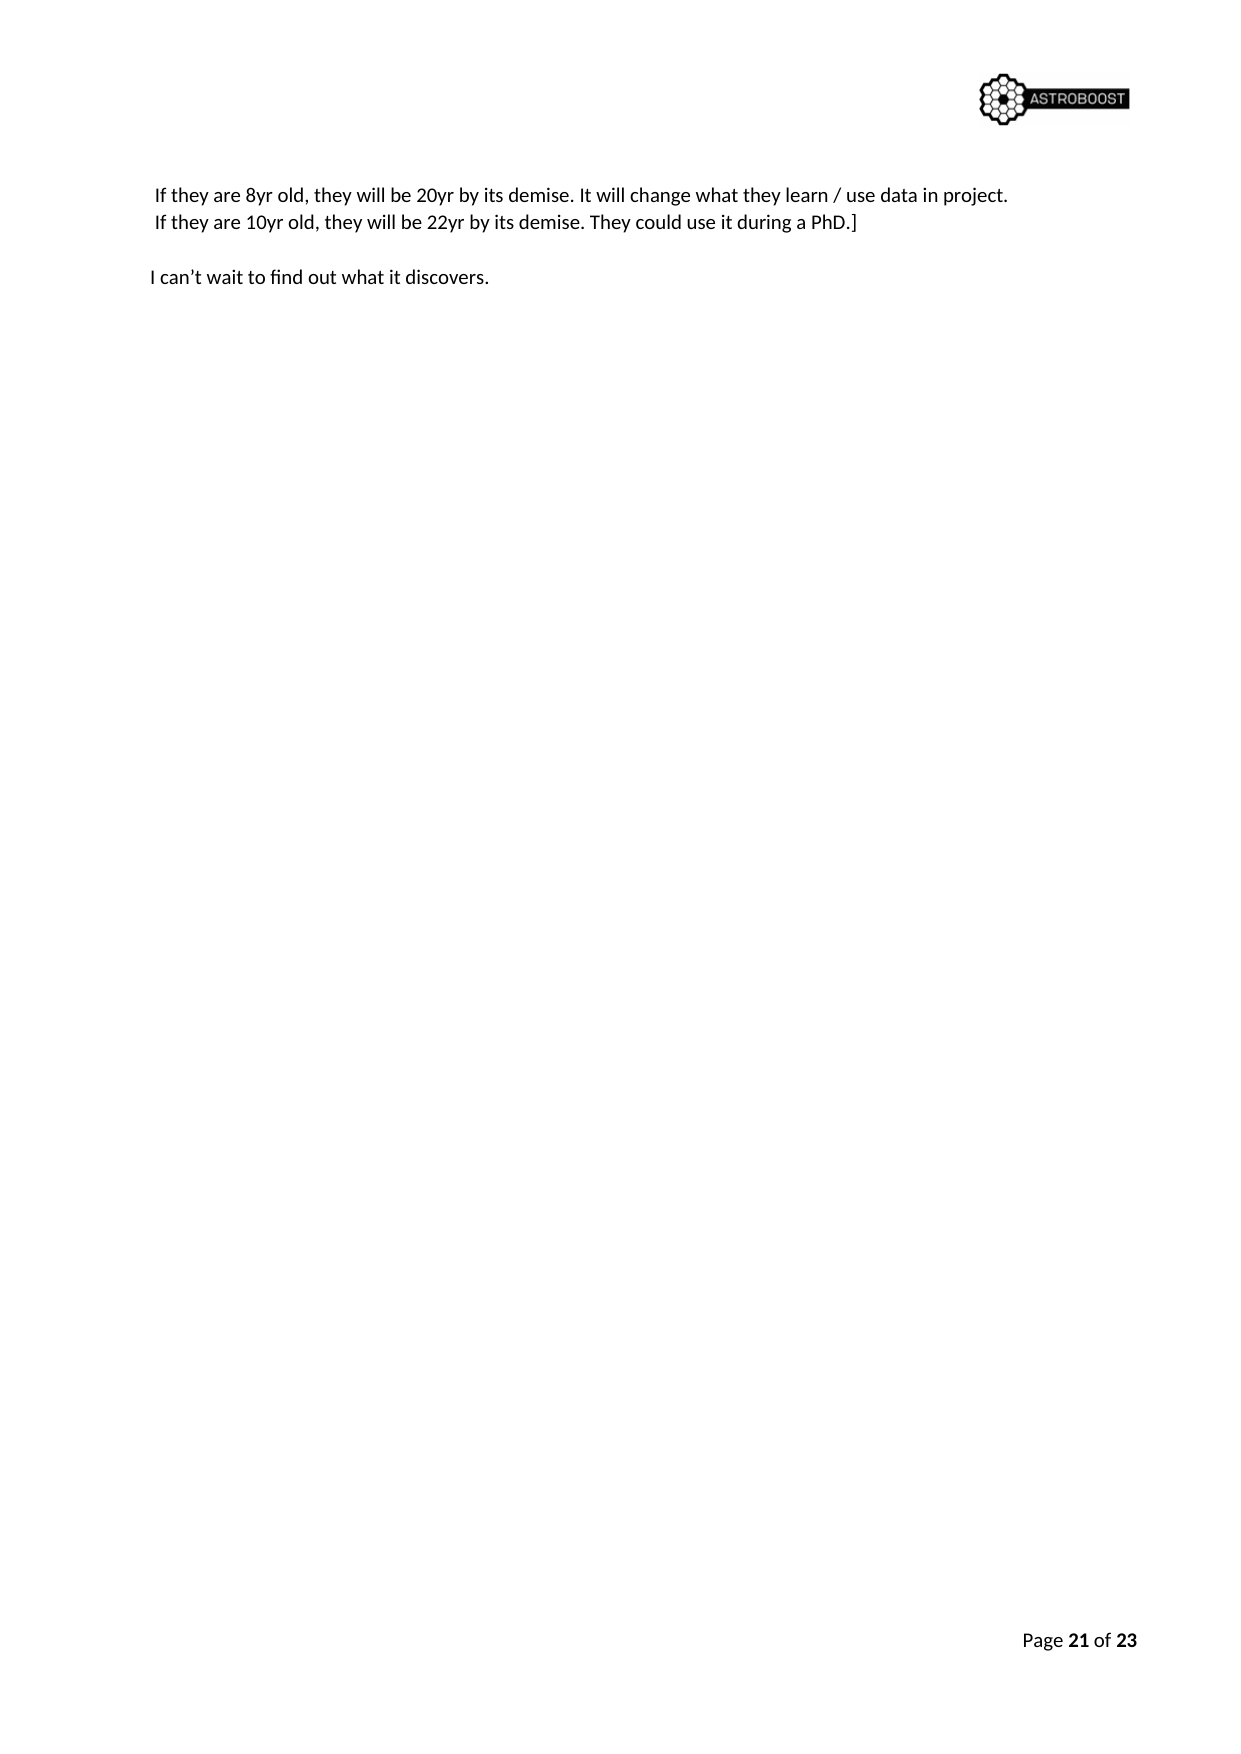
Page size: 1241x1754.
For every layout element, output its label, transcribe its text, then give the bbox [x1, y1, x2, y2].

text I can’t wait to find out what it discovers. [150, 264, 1137, 289]
picture [978, 73, 1131, 126]
text If they are 10yr old, they will be 22yr by its demise. They could use it during a PhD.] [150, 209, 1137, 234]
text If they are 8yr old, they will be 20yr by its demise. It will change what they learn / use data in project. [150, 182, 1137, 207]
